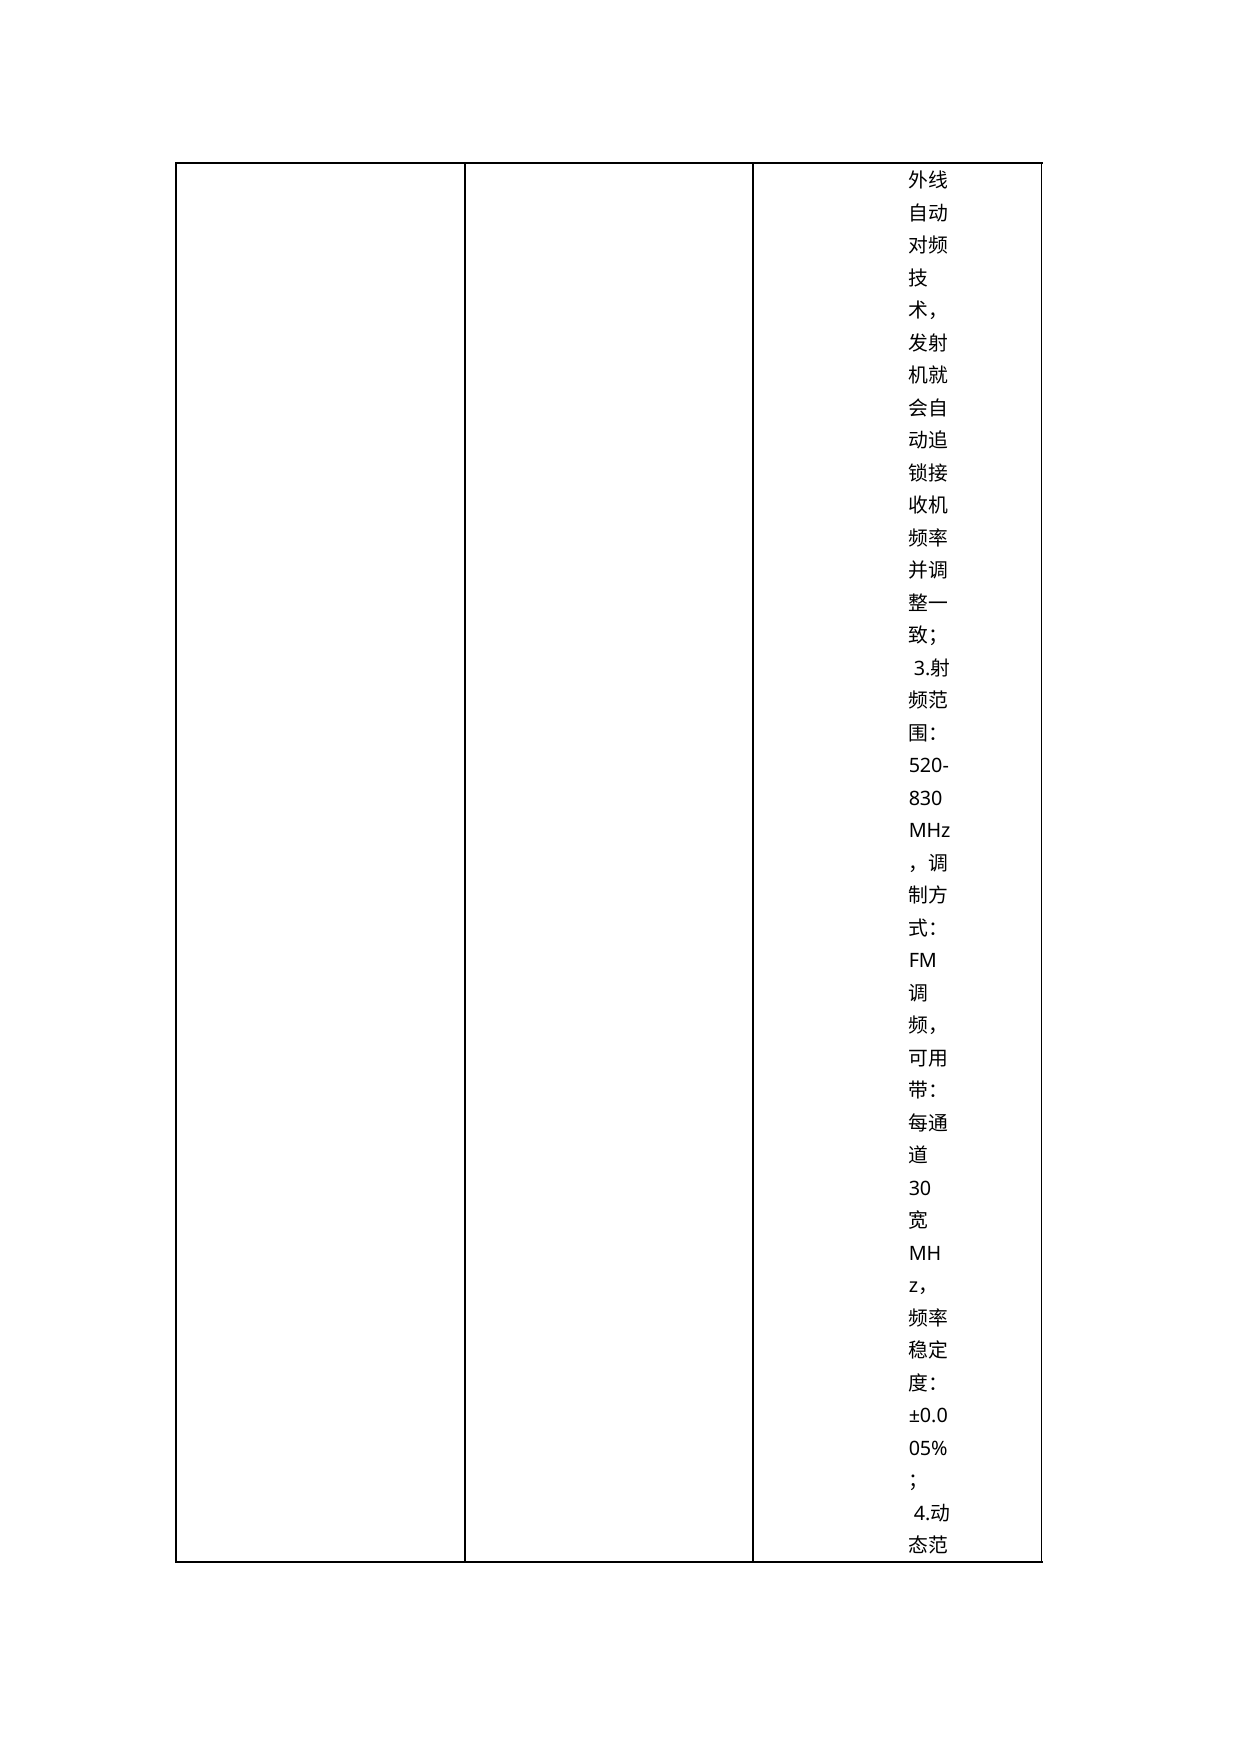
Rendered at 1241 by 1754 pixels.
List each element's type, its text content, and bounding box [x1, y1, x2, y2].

table_cell [466, 164, 752, 1561]
table_cell [754, 164, 1041, 1561]
table_cell 1 [177, 164, 464, 1561]
